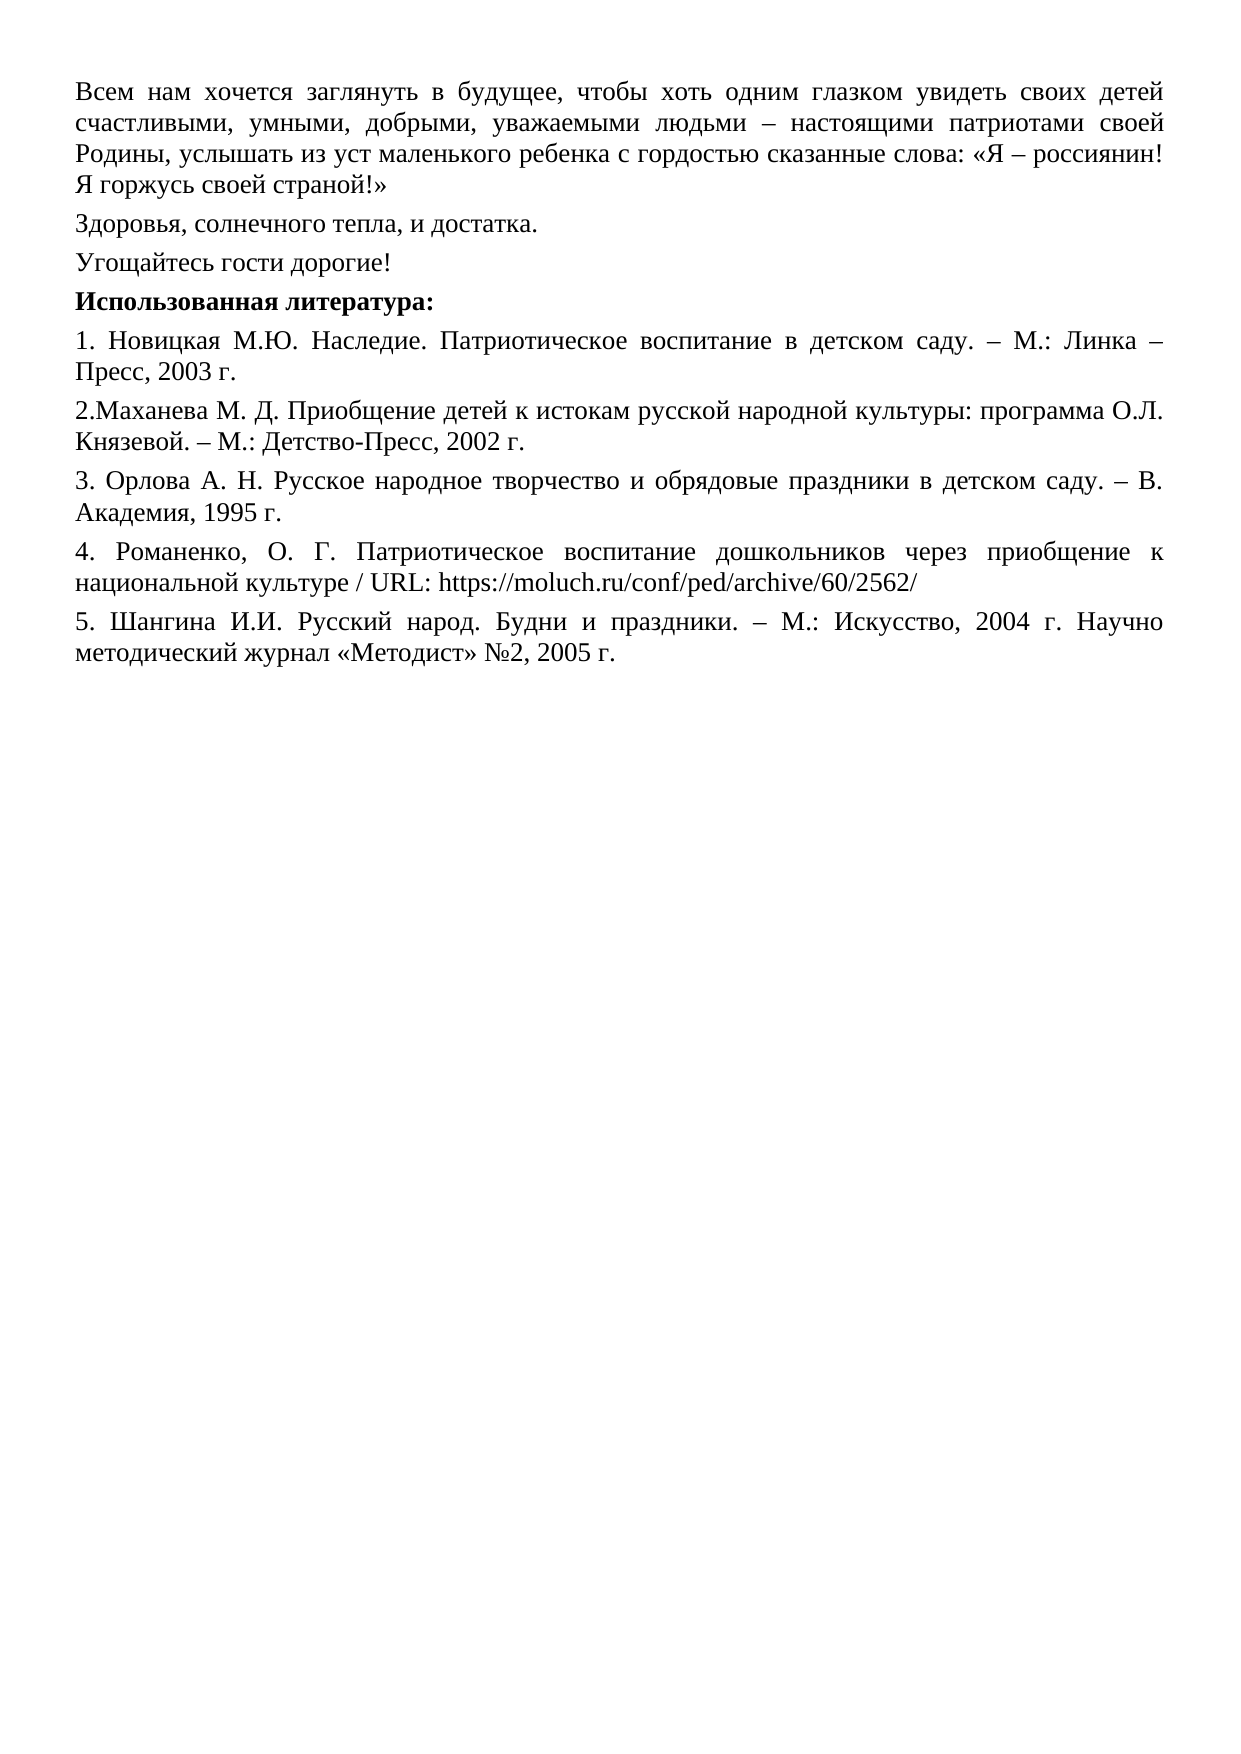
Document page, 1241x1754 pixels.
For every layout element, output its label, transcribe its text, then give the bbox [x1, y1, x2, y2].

text Всем нам хочется заглянуть в будущее, чтобы хоть одним глазком увидеть своих детей счастливыми, умными, добрыми, уважаемыми людьми – настоящими патриотами своей Родины, услышать из уст маленького ребенка с гордостью сказанные слова: «Я – россиянин! Я горжусь своей страной!» [75, 75, 1165, 199]
text 1. Новицкая М.Ю. Наследие. Патриотическое воспитание в детском саду. – М.: Линка – Пресс, 2003 г. [75, 324, 1165, 387]
text Использованная литература: [75, 285, 1165, 316]
text Угощайтесь гости дорогие! [75, 246, 1165, 277]
text 2.Маханева М. Д. Приобщение детей к истокам русской народной культуры: программа О.Л. Князевой. – М.: Детство-Пресс, 2002 г. [75, 394, 1165, 457]
text 5. Шангина И.И. Русский народ. Будни и праздники. – М.: Искусство, 2004 г. Научно методический журнал «Методист» №2, 2005 г. [75, 605, 1165, 667]
text 3. Орлова А. Н. Русское народное творчество и обрядовые праздники в детском саду. – В. Академия, 1995 г. [75, 464, 1165, 527]
text Здоровья, солнечного тепла, и достатка. [75, 207, 1165, 238]
text 4. Романенко, О. Г. Патриотическое воспитание дошкольников через приобщение к национальной культуре / URL: https://moluch.ru/conf/ped/archive/60/2562/ [75, 534, 1165, 597]
